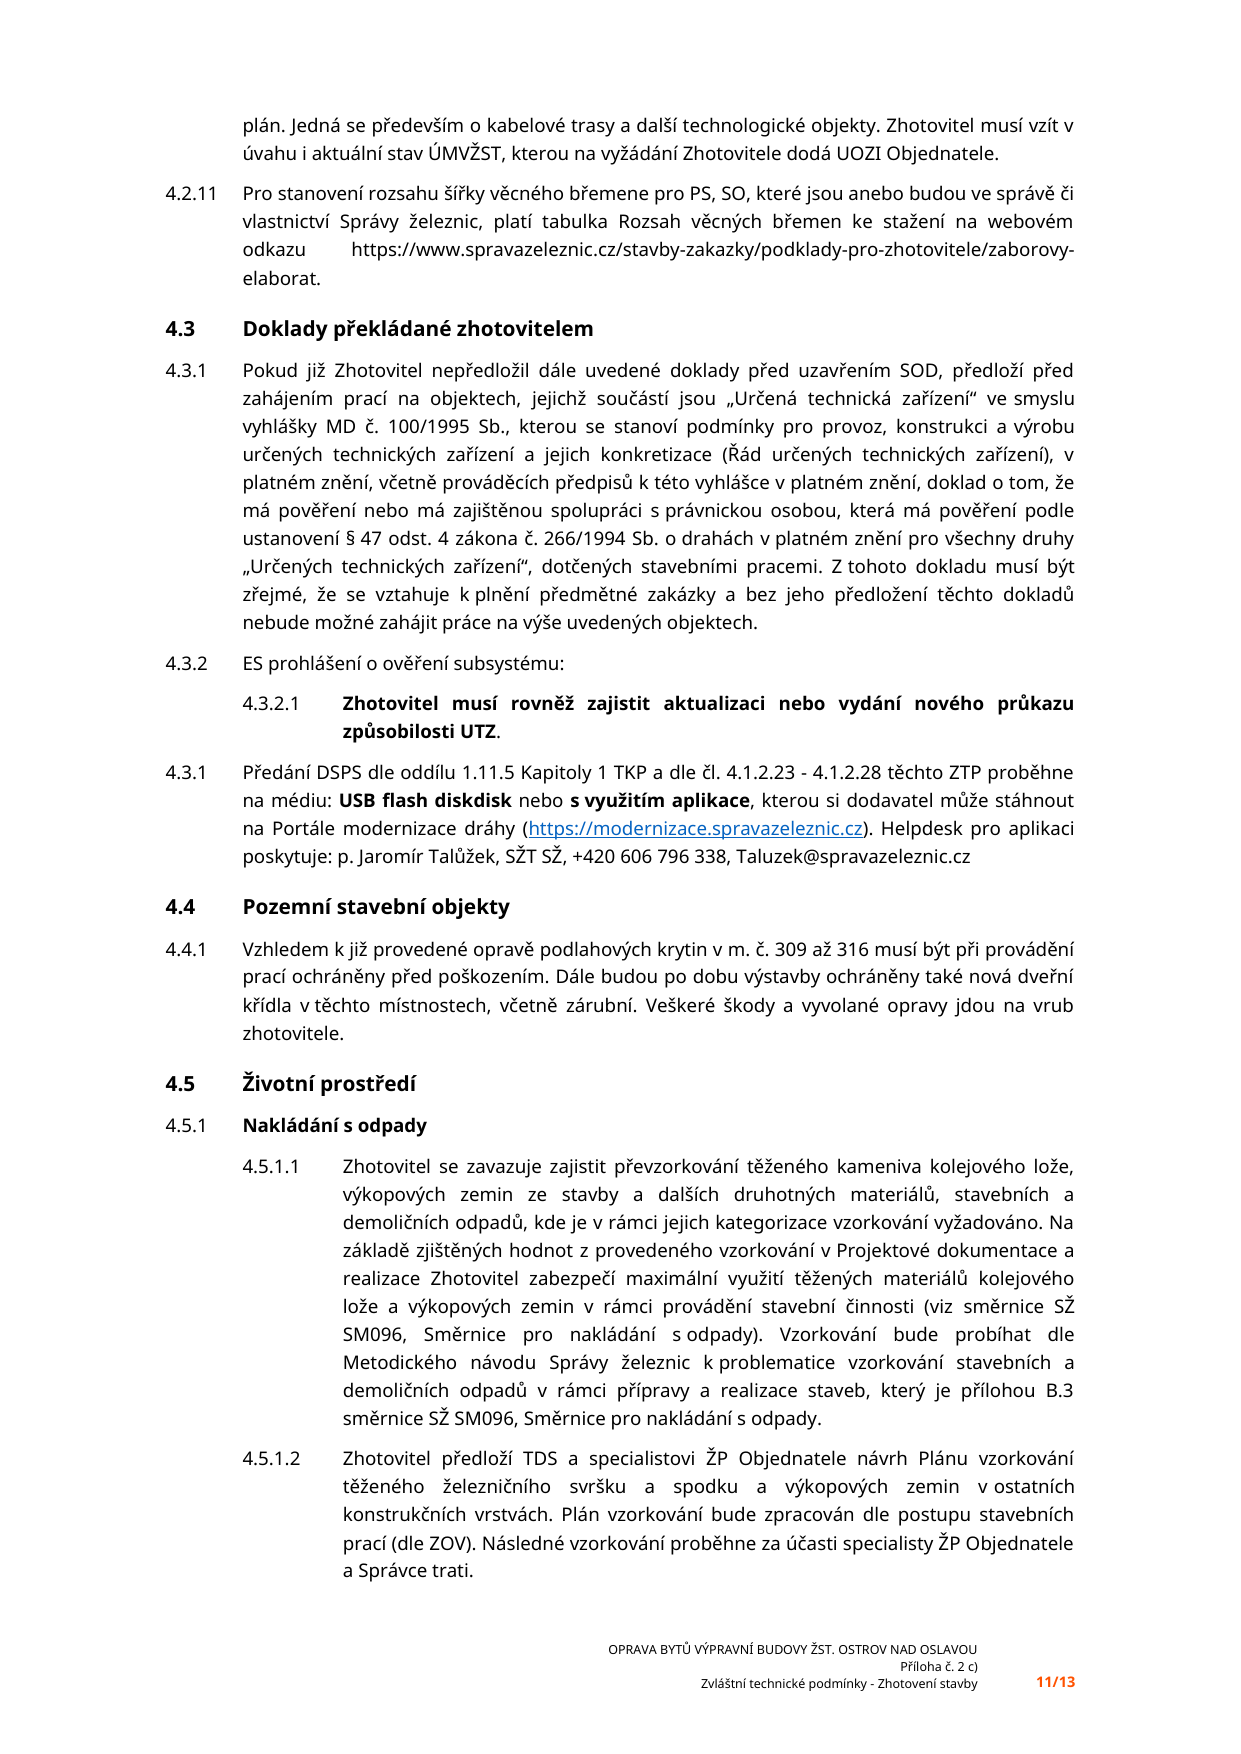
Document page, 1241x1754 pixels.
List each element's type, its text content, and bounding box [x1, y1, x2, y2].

text Zhotovitel předloží TDS a specialistovi ŽP Objednatele návrh Plánu vzorkování těženého železničního svršku a spodku a výkopových zemin v ostatních konstrukčních vrstvách. Plán vzorkování bude zpracován dle postupu stavebních prací (dle ZOV). Následné vzorkování proběhne za účasti specialisty ŽP Objednatele a Správce trati. [242, 1446, 1075, 1583]
text Pokud již Zhotovitel nepředložil dále uvedené doklady před uzavřením SOD, předloží před zahájením prací na objektech, jejichž součástí jsou „Určená technická zařízení“ ve smyslu vyhlášky MD č. 100/1995 Sb., kterou se stanoví podmínky pro provoz, konstrukci a výrobu určených technických zařízení a jejich konkretizace (Řád určených technických zařízení), v platném znění, včetně prováděcích předpisů k této vyhlášce v platném znění, doklad o tom, že má pověření nebo má zajištěnou spolupráci s právnickou osobou, která má pověření podle ustanovení § 47 odst. 4 zákona č. 266/1994 Sb. o drahách v platném znění pro všechny druhy „Určených technických zařízení“, dotčených stavebními pracemi. Z tohoto dokladu musí být zřejmé, že se vztahuje k plnění předmětné zakázky a bez jeho předložení těchto dokladů nebude možné zahájit práce na výše uvedených objektech. [165, 357, 1075, 635]
text Zhotovitel se zavazuje zajistit převzorkování těženého kameniva kolejového lože, výkopových zemin ze stavby a dalších druhotných materiálů, stavebních a demoličních odpadů, kde je v rámci jejich kategorizace vzorkování vyžadováno. Na základě zjištěných hodnot z provedeného vzorkování v Projektové dokumentace a realizace Zhotovitel zabezpečí maximální využití těžených materiálů kolejového lože a výkopových zemin v rámci provádění stavební činnosti (viz směrnice SŽ SM096, Směrnice pro nakládání s odpady). Vzorkování bude probíhat dle Metodického návodu Správy železnic k problematice vzorkování stavebních a demoličních odpadů v rámci přípravy a realizace staveb, který je přílohou B.3 směrnice SŽ SM096, Směrnice pro nakládání s odpady. [242, 1153, 1075, 1431]
text Pro stanovení rozsahu šířky věcného břemene pro PS, SO, které jsou anebo budou ve správě či vlastnictví Správy železnic, platí tabulka Rozsah věcných břemen ke stažení na webovém odkazu https://www.spravazeleznic.cz/stavby-zakazky/podklady-pro-zhotovitele/zaborovy-elaborat. [165, 181, 1075, 290]
list Předání DSPS dle oddílu 1.11.5 Kapitoly 1 TKP a dle čl. 4.1.2.23 - 4.1.2.28 těchto ZTP proběhne na médiu: USB flash diskdisk nebo s využitím aplikace, kterou si dodavatel může stáhnout na Portále modernizace dráhy (https://modernizace.spravazeleznic.cz). Helpdesk pro aplikaci poskytuje: p. Jaromír Talůžek, SŽT SŽ, +420 606 796 338, Taluzek@spravazeleznic.cz [165, 759, 1075, 869]
text Pozemní stavební objekty [165, 892, 1075, 921]
text Doklady překládané zhotovitelem [165, 314, 1075, 342]
text Vzhledem k již provedené opravě podlahových krytin v m. č. 309 až 316 musí být při provádění prací ochráněny před poškozením. Dále budou po dobu výstavby ochráněny také nová dveřní křídla v těchto místnostech, včetně zárubní. Veškeré škody a vyvolané opravy jdou na vrub zhotovitele. [165, 936, 1075, 1045]
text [165, 112, 1075, 166]
text Zhotovitel musí rovněž zajistit aktualizaci nebo vydání nového průkazu způsobilosti UTZ. [242, 691, 1075, 744]
text Životní prostředí [165, 1069, 1075, 1097]
text ES prohlášení o ověření subsystému: [165, 650, 1075, 676]
text Nakládání s odpady [165, 1112, 1075, 1138]
